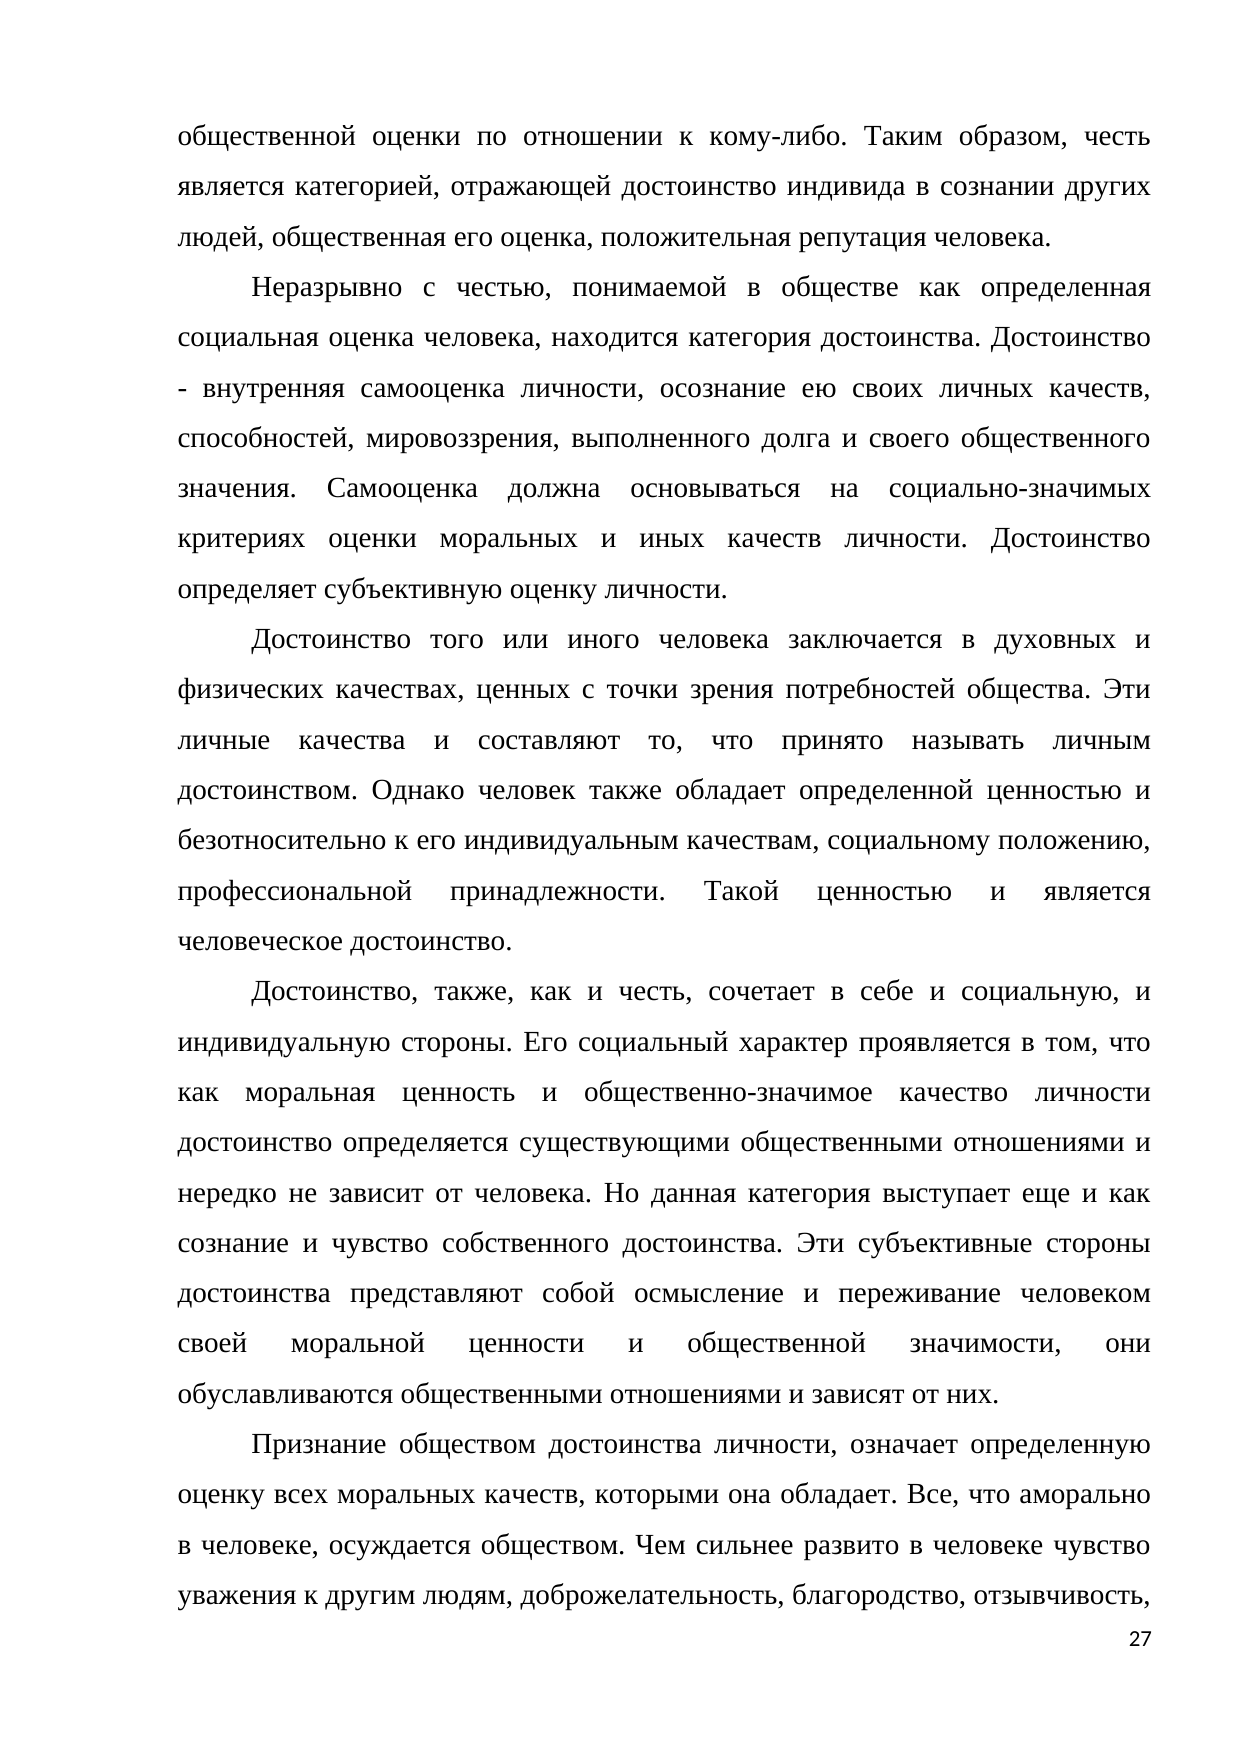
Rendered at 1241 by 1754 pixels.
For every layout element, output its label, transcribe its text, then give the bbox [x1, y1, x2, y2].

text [177, 1426, 1152, 1611]
text Достоинство, также, как и честь, сочетает в себе и социальную, и индивидуальную стороны. Его социальный характер проявляется в том, что как моральная ценность и общественно-значимое качество личности достоинство определяется существующими общественными отношениями и нередко не зависит от человека. Но данная категория выступает еще и как сознание и чувство собственного достоинства. Эти субъективные стороны достоинства представляют собой осмысление и переживание человеком своей моральной ценности и общественной значимости, они обуславливаются общественными отношениями и зависят от них. [177, 973, 1152, 1409]
text Неразрывно с честью, понимаемой в обществе как определенная социальная оценка человека, находится категория достоинства. Достоинство - внутренняя самооценка личности, осознание ею своих личных качеств, способностей, мировоззрения, выполненного долга и своего общественного значения. Самооценка должна основываться на социально-значимых критериях оценки моральных и иных качеств личности. Достоинство определяет субъективную оценку личности. [177, 269, 1152, 604]
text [177, 118, 1152, 252]
text Достоинство того или иного человека заключается в духовных и физических качествах, ценных с точки зрения потребностей общества. Эти личные качества и составляют то, что принято называть личным достоинством. Однако человек также обладает определенной ценностью и безотносительно к его индивидуальным качествам, социальному положению, профессиональной принадлежности. Такой ценностью и является человеческое достоинство. [177, 621, 1152, 957]
